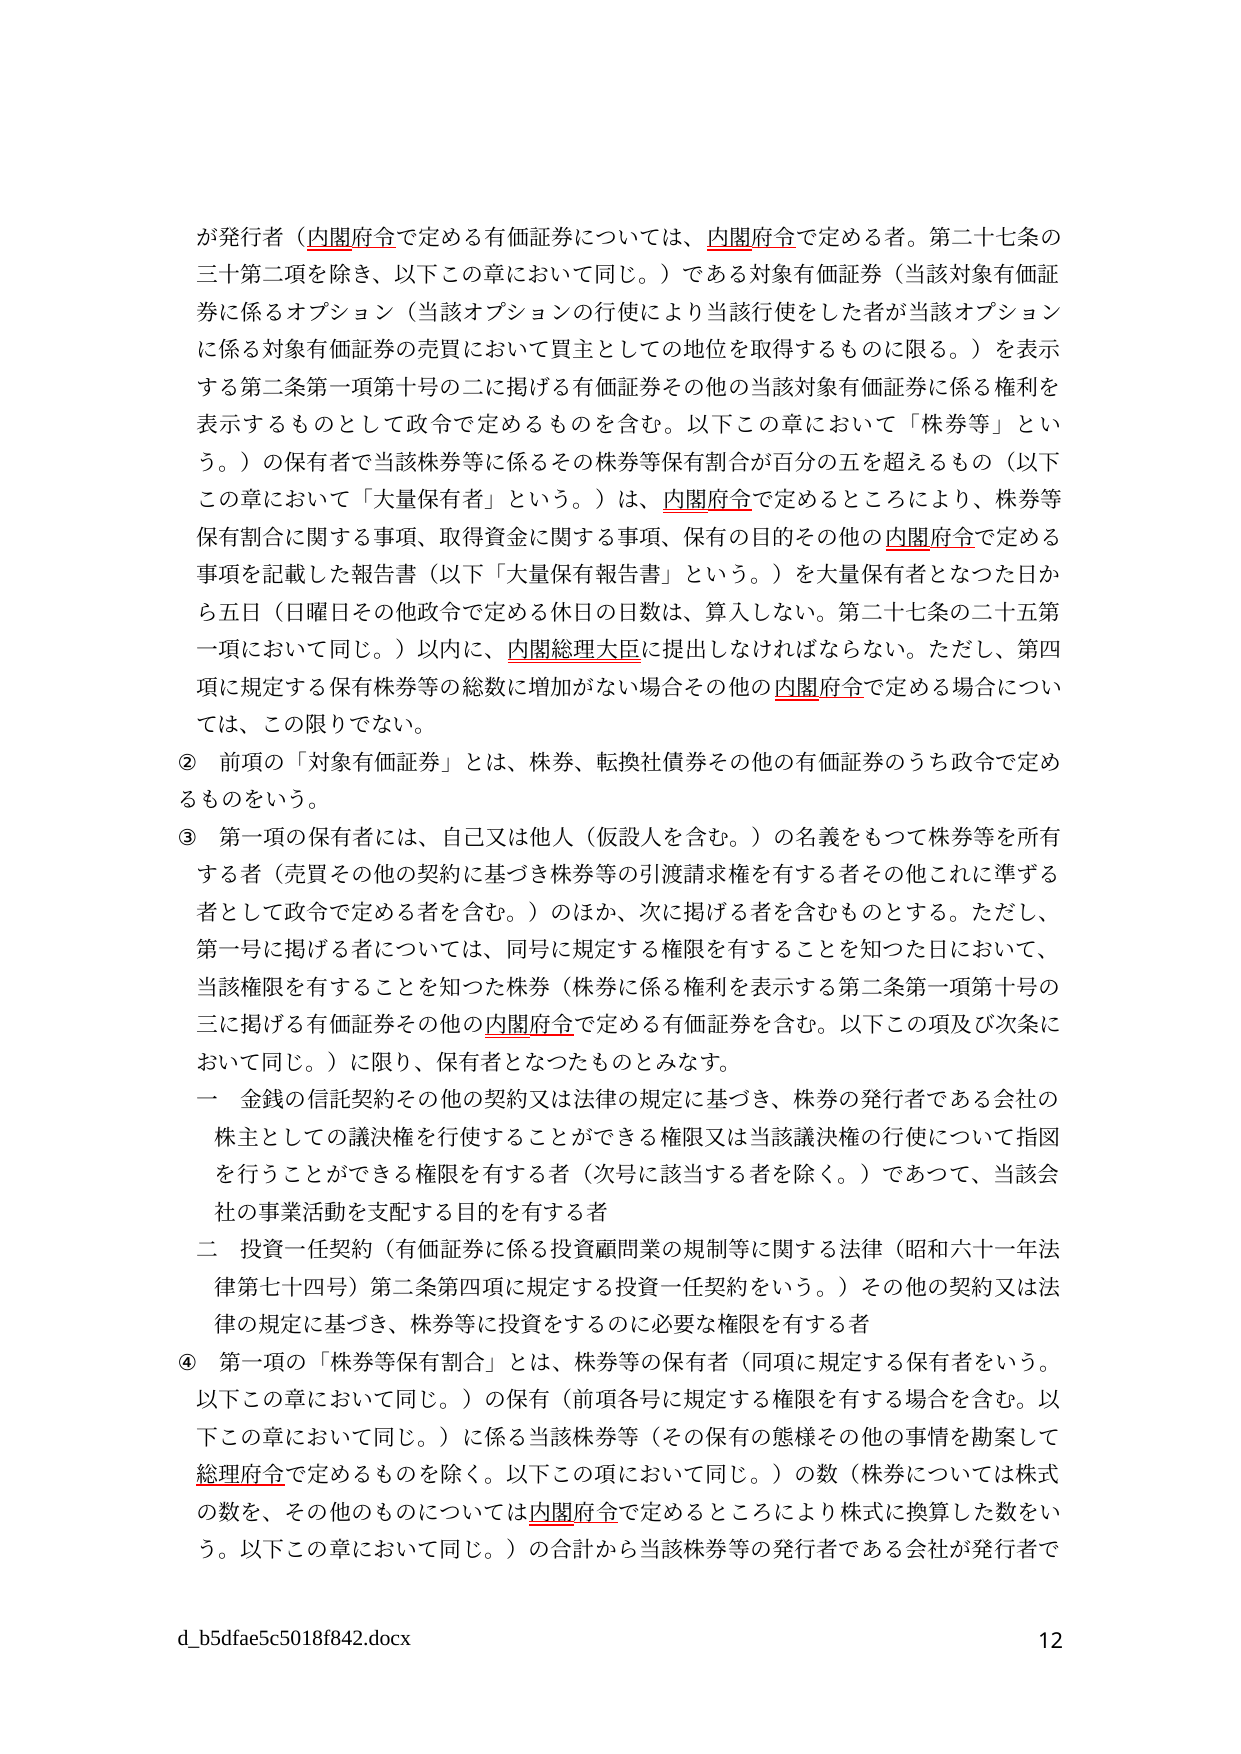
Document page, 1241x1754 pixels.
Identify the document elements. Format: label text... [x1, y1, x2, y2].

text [177, 217, 1063, 742]
text ② 前項の「対象有価証券」とは、株券、転換社債券その他の有価証券のうち政令で定めるものをいう。 [177, 742, 1063, 817]
text 二 投資一任契約（有価証券に係る投資顧問業の規制等に関する法律（昭和六十一年法律第七十四号）第二条第四項に規定する投資一任契約をいう。）その他の契約又は法律の規定に基づき、株券等に投資をするのに必要な権限を有する者 [196, 1229, 1063, 1342]
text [177, 1342, 1063, 1567]
text 一 金銭の信託契約その他の契約又は法律の規定に基づき、株券の発行者である会社の株主としての議決権を行使することができる権限又は当該議決権の行使について指図を行うことができる権限を有する者（次号に該当する者を除く。）であつて、当該会社の事業活動を支配する目的を有する者 [196, 1079, 1063, 1229]
text ③ 第一項の保有者には、自己又は他人（仮設人を含む。）の名義をもつて株券等を所有する者（売買その他の契約に基づき株券等の引渡請求権を有する者その他これに準ずる者として政令で定める者を含む。）のほか、次に掲げる者を含むものとする。ただし、第一号に掲げる者については、同号に規定する権限を有することを知つた日において、当該権限を有することを知つた株券（株券に係る権利を表示する第二条第一項第十号の三に掲げる有価証券その他の内閣府令で定める有価証券を含む。以下この項及び次条において同じ。）に限り、保有者となつたものとみなす。 [177, 817, 1063, 1079]
